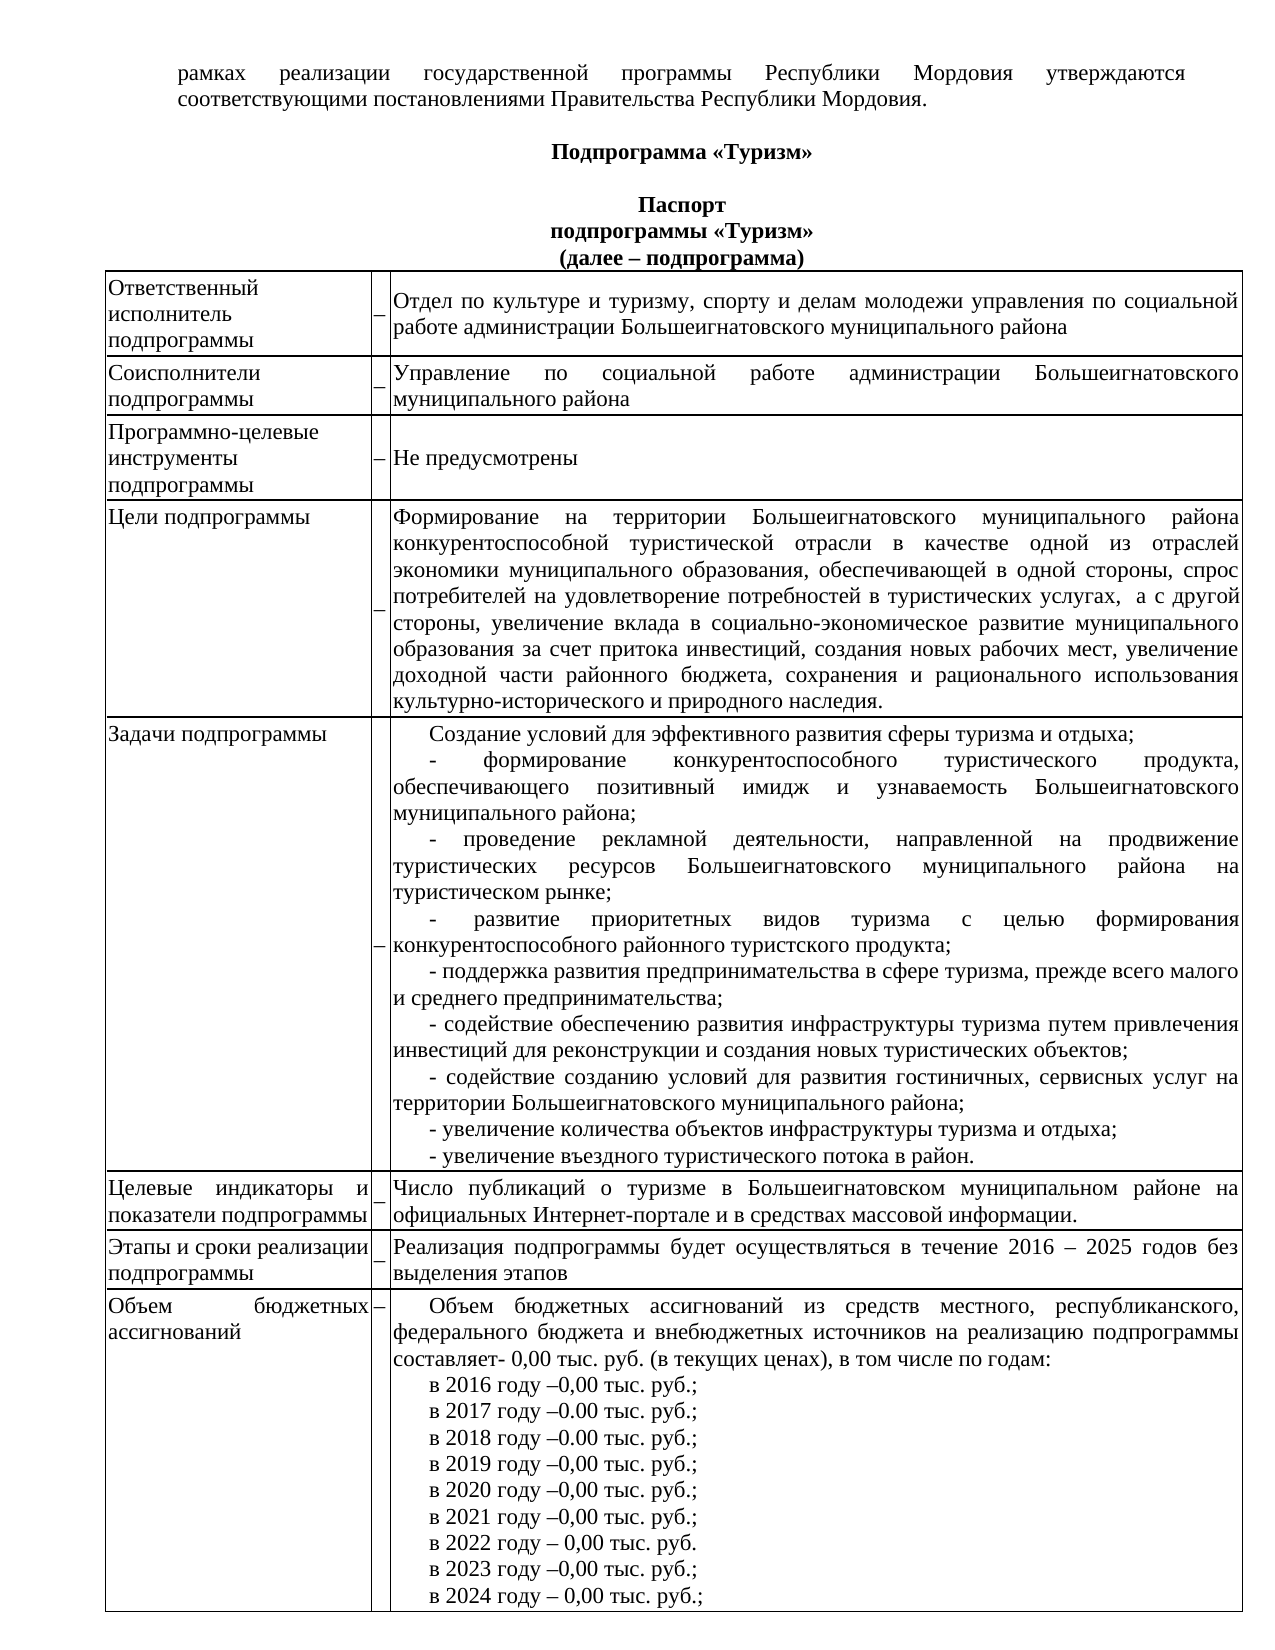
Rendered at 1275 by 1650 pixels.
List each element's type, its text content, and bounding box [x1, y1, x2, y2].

table_header – [372, 272, 390, 355]
table_cell – [372, 1172, 390, 1229]
table_cell – [372, 1231, 390, 1288]
table_cell – [372, 416, 390, 499]
table_cell Цели подпрограммы [106, 500, 371, 716]
table_cell – [372, 1290, 390, 1611]
table_cell – [372, 357, 390, 414]
table_cell Объем бюджетных ассигнований из средств местного, республиканского, федерального бюджета и внебюджетных источников на реализацию подпрограммы составляет- 0,00 тыс. руб. (в текущих ценах), в том числе по годам: в 2016 году –0,00 тыс. руб.; в 2017 году –0.00 тыс. руб.; в 2018 году –0.00 тыс. руб.; в 2019 году –0,00 тыс. руб.; в 2020 году –0,00 тыс. руб.; в 2021 году –0,00 тыс. руб.; в 2022 году – 0,00 тыс. руб. в 2023 году –0,00 тыс. руб.; в 2024 году – 0,00 тыс. руб.; в 2025 году - 0,00 тыс. руб.; в 2026 году – 0,00 тыс. руб. [391, 1290, 1242, 1611]
table_cell Не предусмотрены [391, 416, 1242, 499]
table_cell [106, 1289, 371, 1611]
subtitle Подпрограмма «Туризм» [177, 138, 1186, 164]
subtitle (далее – подпрограмма) [177, 244, 1186, 270]
table_cell Задачи подпрограммы [106, 717, 371, 1170]
table_cell – [372, 501, 390, 716]
table_cell – [372, 718, 390, 1170]
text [177, 59, 1186, 112]
table_header Отдел по культуре и туризму, спорту и делам молодежи управления по социальной работе администрации Большеигнатовского муниципального района [391, 272, 1242, 355]
subtitle Паспорт подпрограммы «Туризм» [177, 191, 1186, 244]
